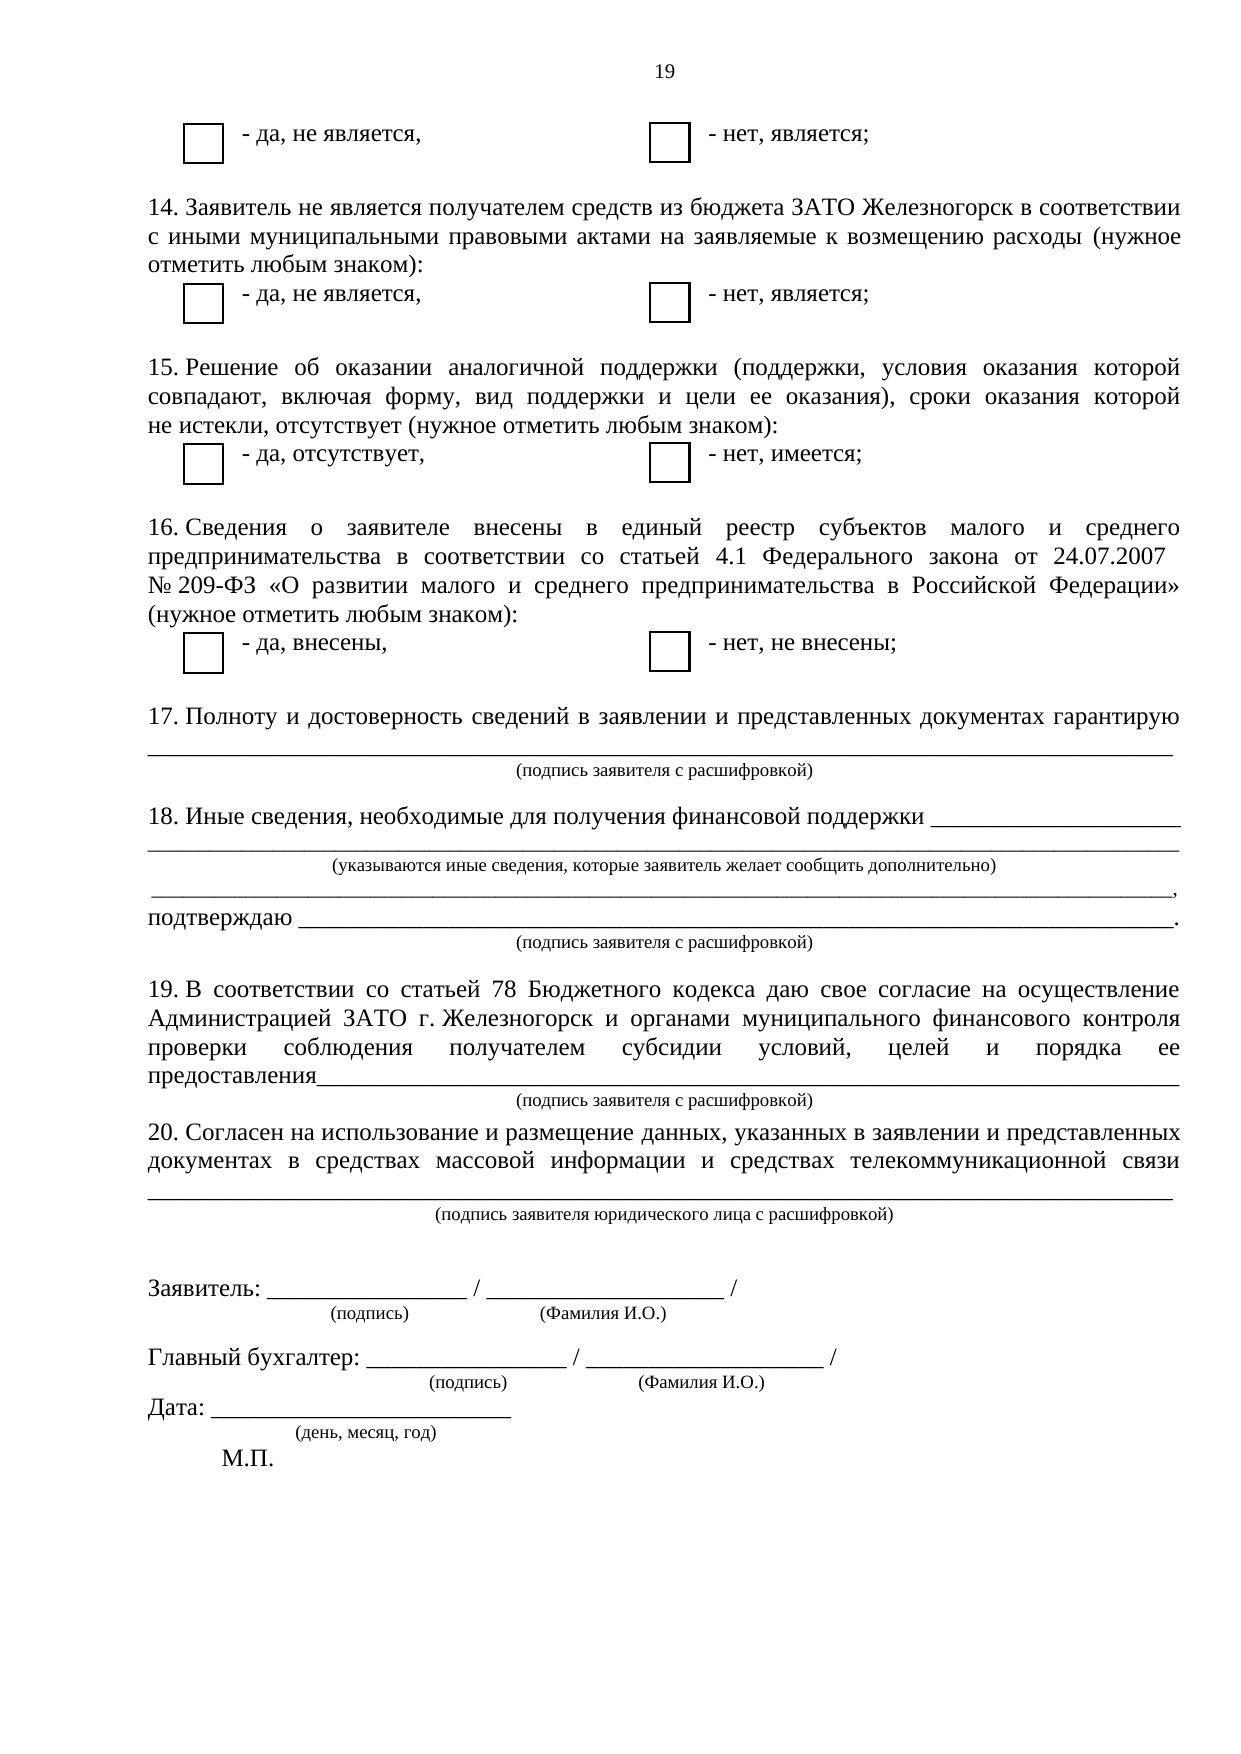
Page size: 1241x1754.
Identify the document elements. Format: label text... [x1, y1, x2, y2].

table_header [177, 628, 230, 681]
text 19. В соответствии со статьей 78 Бюджетного кодекса даю свое согласие на осуществление Администрацией ЗАТО г. Железногорск и органами муниципального финансового контроля проверки соблюдения получателем субсидии условий, целей и порядка ее предоставления_____________________________________________________________________ [148, 974, 1181, 1089]
table_header - да, не является, [230, 118, 644, 171]
table_header [177, 439, 230, 492]
text М.П. [148, 1443, 1181, 1471]
table_header - да, отсутствует, [230, 439, 644, 492]
text 15. Решение об оказании аналогичной поддержки (поддержки, условия оказания которой совпадают, включая форму, вид поддержки и цели ее оказания), сроки оказания которой не истекли, отсутствует (нужное отметить любым знаком): [148, 352, 1181, 438]
text Заявитель: ________________ / ___________________ / [148, 1273, 1181, 1302]
text (подпись заявителя с расшифровкой) [148, 759, 1181, 781]
text 14. Заявитель не является получателем средств из бюджета ЗАТО Железногорск в соответствии с иными муниципальными правовыми актами на заявляемые к возмещению расходы (нужное отметить любым знаком): [148, 192, 1181, 278]
table_header - нет, является; [697, 118, 1110, 171]
table_header [644, 278, 697, 331]
text (подпись заявителя с расшифровкой) [148, 931, 1181, 952]
table_header [644, 439, 697, 492]
table_header - да, внесены, [230, 628, 644, 681]
table_header [177, 278, 230, 331]
table_header [177, 118, 230, 171]
text Главный бухгалтер: ________________ / ___________________ / [148, 1342, 1181, 1371]
text 16. Сведения о заявителе внесены в единый реестр субъектов малого и среднего предпринимательства в соответствии со статьей 4.1 Федерального закона от 24.07.2007 № 209-ФЗ «О развитии малого и среднего предпринимательства в Российской Федерации» (нужное отметить любым знаком): [148, 512, 1181, 627]
text ___________________________________________________________________________________________________ [148, 830, 1181, 854]
text (подпись) (Фамилия И.О.) [298, 1302, 1181, 1323]
table_header [644, 118, 697, 171]
text 17. Полноту и достоверность сведений в заявлении и представленных документах гарантирую __________________________________________________________________________________ [148, 701, 1181, 759]
text (подпись заявителя юридического лица с расшифровкой) [148, 1203, 1181, 1225]
text (день, месяц, год) [221, 1421, 1181, 1443]
table_header - нет, является; [697, 278, 1110, 331]
text (подпись заявителя с расшифровкой) [148, 1089, 1181, 1111]
table_header - нет, имеется; [697, 439, 1110, 492]
table_header - да, не является, [230, 278, 644, 331]
table_header [644, 628, 697, 681]
text подтверждаю ______________________________________________________________________. [148, 902, 1181, 931]
text 20. Согласен на использование и размещение данных, указанных в заявлении и представленных документах в средствах массовой информации и средствах телекоммуникационной связи __________________________________________________________________________________ [148, 1117, 1181, 1203]
text Дата: ________________________ [148, 1392, 1181, 1421]
table_header - нет, не внесены; [697, 628, 1110, 681]
text (подпись) (Фамилия И.О.) [373, 1371, 1181, 1392]
text __________________________________________________________________________________________________, [148, 876, 1181, 900]
text (указываются иные сведения, которые заявитель желает сообщить дополнительно) [148, 854, 1181, 876]
text 18. Иные сведения, необходимые для получения финансовой поддержки ____________________ [148, 801, 1181, 830]
